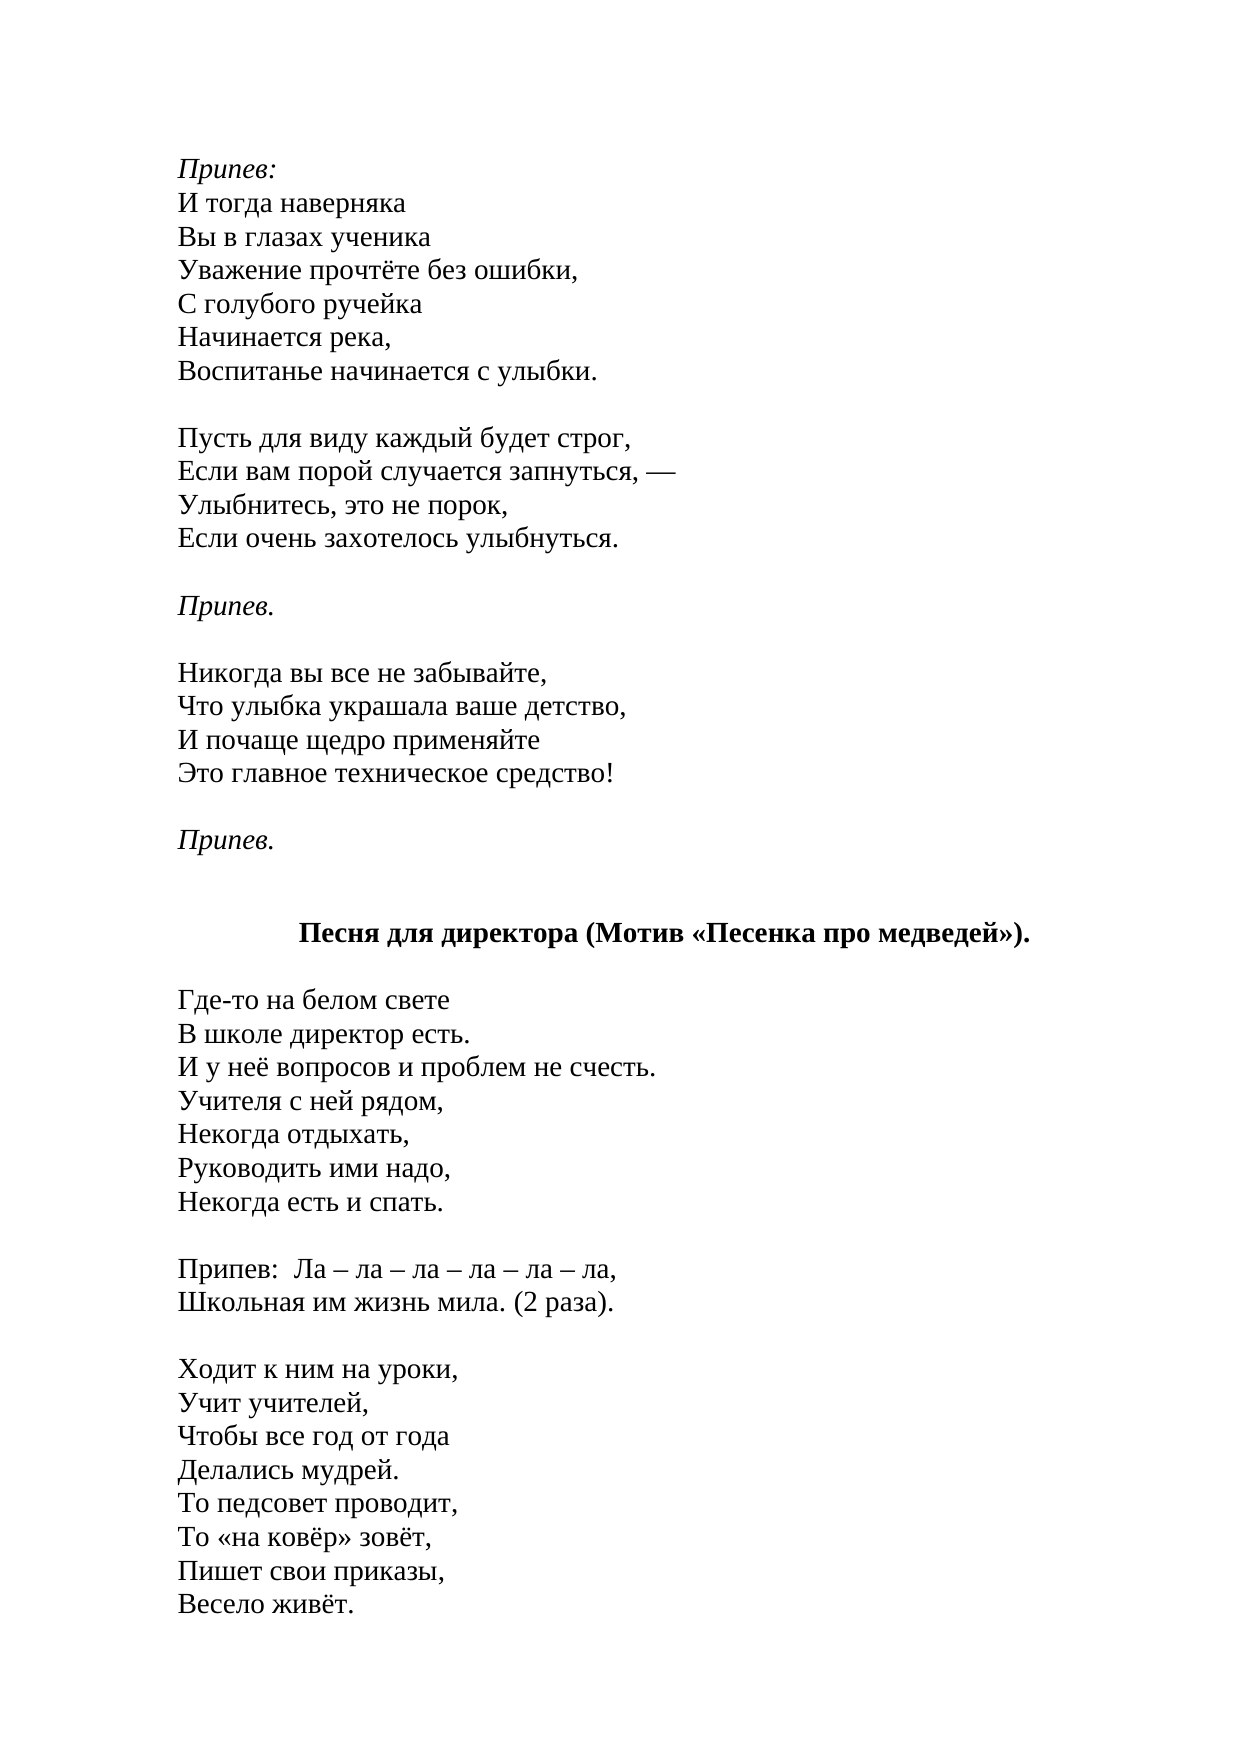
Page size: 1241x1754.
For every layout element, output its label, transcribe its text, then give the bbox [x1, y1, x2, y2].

text С голубого ручейка [177, 286, 1152, 319]
text Пусть для виду каждый будет строг, [177, 420, 1152, 453]
text Уважение прочтёте без ошибки, [177, 252, 1152, 286]
text И тогда наверняка [177, 185, 1152, 219]
text Что улыбка украшала ваше детство, [177, 688, 1152, 722]
text Песня для директора (Мотив «Песенка про медведей»). [177, 915, 1152, 949]
text Припев: [177, 152, 1152, 185]
text Некогда отдыхать, [177, 1117, 1152, 1150]
text Никогда вы все не забывайте, [177, 655, 1152, 688]
text И почаще щедро применяйте [177, 722, 1152, 755]
text Припев. [177, 588, 1152, 621]
text В школе директор есть. [177, 1016, 1152, 1049]
text Чтобы все год от года [177, 1418, 1152, 1452]
text Учителя с ней рядом, [177, 1083, 1152, 1117]
text Припев: Ла – ла – ла – ла – ла – ла, [177, 1251, 1152, 1284]
text Руководить ими надо, [177, 1150, 1152, 1184]
text И у неё вопросов и проблем не счесть. [177, 1049, 1152, 1083]
text Вы в глазах ученика [177, 219, 1152, 252]
text Учит учителей, [177, 1385, 1152, 1418]
text Если вам порой случается запнуться, — [177, 453, 1152, 487]
text Где-то на белом свете [177, 982, 1152, 1016]
text Припев. [177, 822, 1152, 856]
text Ходит к ним на уроки, [177, 1351, 1152, 1385]
text То «на ковёр» зовёт, [177, 1519, 1152, 1553]
text Воспитанье начинается с улыбки. [177, 353, 1152, 386]
text Начинается река, [177, 319, 1152, 353]
text Школьная им жизнь мила. (2 раза). [177, 1284, 1152, 1318]
text Это главное техническое средство! [177, 755, 1152, 789]
text Пишет свои приказы, [177, 1553, 1152, 1586]
text Улыбнитесь, это не порок, [177, 487, 1152, 521]
text То педсовет проводит, [177, 1486, 1152, 1519]
text Некогда есть и спать. [177, 1184, 1152, 1217]
text Весело живёт. [177, 1586, 1152, 1620]
text Делались мудрей. [177, 1452, 1152, 1486]
text Если очень захотелось улыбнуться. [177, 521, 1152, 554]
